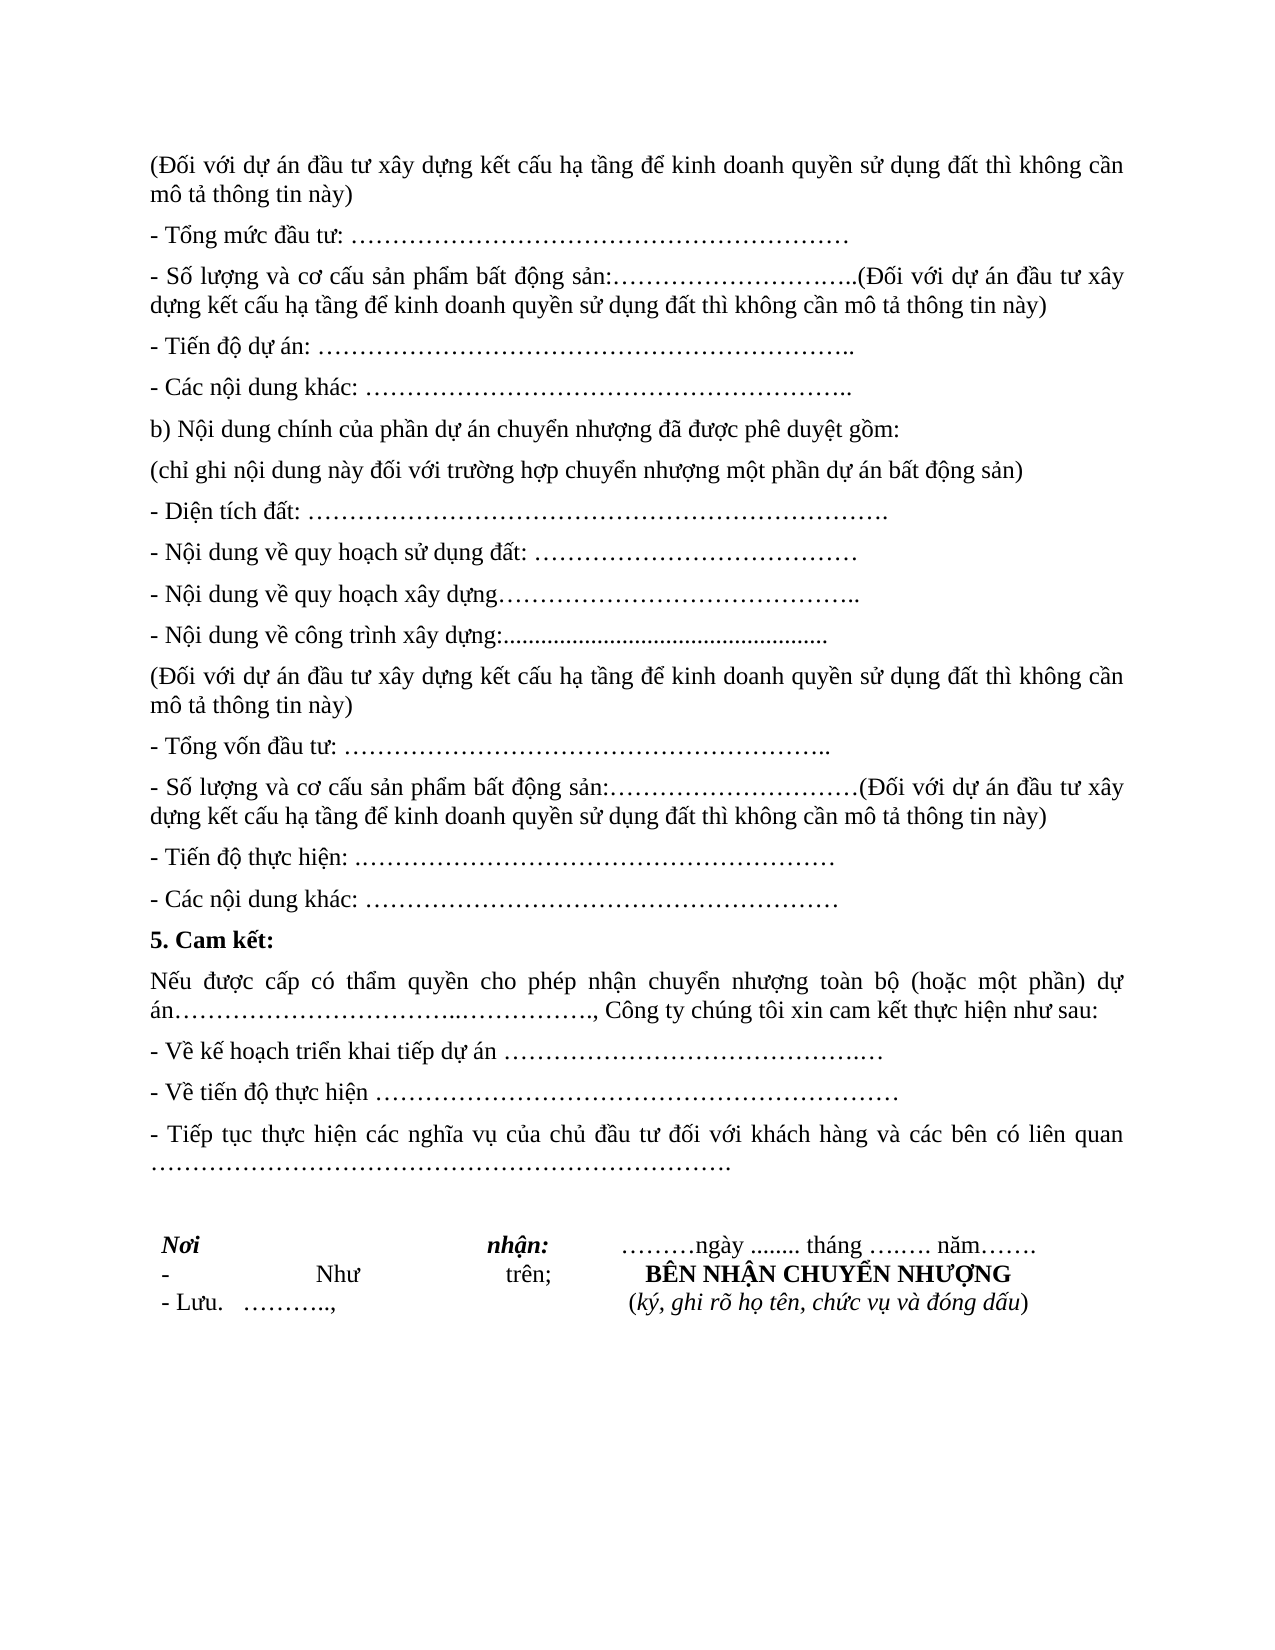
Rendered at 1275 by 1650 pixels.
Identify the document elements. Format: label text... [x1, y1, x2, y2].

text - Tổng vốn đầu tư: ………………………………………………….. [150, 731, 1125, 760]
text b) Nội dung chính của phần dự án chuyển nhượng đã được phê duyệt gồm: [150, 414, 1125, 442]
text - Nội dung về quy hoạch xây dựng…………………………………….. [150, 579, 1125, 607]
text Nếu được cấp có thẩm quyền cho phép nhận chuyển nhượng toàn bộ (hoặc một phần) dự án……………………………..……………., Công ty chúng tôi xin cam kết thực hiện như sau: [150, 966, 1125, 1024]
table_header Nơi nhận: - Như trên; - Lưu. ……….., [150, 1230, 563, 1316]
text - Tiến độ thực hiện: .………………………………………………… [150, 842, 1125, 871]
text - Các nội dung khác: ………………………………………………….. [150, 372, 1125, 401]
text (chỉ ghi nội dung này đối với trường hợp chuyển nhượng một phần dự án bất động sản) [150, 455, 1125, 484]
text 5. Cam kết: [150, 925, 1125, 954]
text - Các nội dung khác: ………………………………………………… [150, 884, 1125, 912]
text - Nội dung về công trình xây dựng:.................................................... [150, 620, 1125, 649]
text (Đối với dự án đầu tư xây dựng kết cấu hạ tầng để kinh doanh quyền sử dụng đất thì không cần mô tả thông tin này) [150, 150, 1125, 207]
text - Về kế hoạch triển khai tiếp dự án …………………………………….… [150, 1036, 1125, 1065]
text (Đối với dự án đầu tư xây dựng kết cấu hạ tầng để kinh doanh quyền sử dụng đất thì không cần mô tả thông tin này) [150, 661, 1125, 719]
text - Diện tích đất: ……………………………………………………………. [150, 496, 1125, 525]
text - Tổng mức đầu tư: …………………………………………………… [150, 220, 1125, 249]
text - Tiếp tục thực hiện các nghĩa vụ của chủ đầu tư đối với khách hàng và các bên có liên quan ……………………………………………………………. [150, 1119, 1125, 1176]
text - Tiến độ dự án: ……………………………………………………….. [150, 331, 1125, 360]
text - Số lượng và cơ cấu sản phẩm bất động sản:…………………………(Đối với dự án đầu tư xây dựng kết cấu hạ tầng để kinh doanh quyền sử dụng đất thì không cần mô tả thông tin này) [150, 772, 1125, 830]
table_header ………ngày ........ tháng ….…. năm……. BÊN NHẬN CHUYỂN NHƯỢNG (ký, ghi rõ họ tên, chức vụ và đóng dấu) [563, 1230, 1094, 1316]
text - Nội dung về quy hoạch sử dụng đất: ………………………………… [150, 537, 1125, 566]
text - Số lượng và cơ cấu sản phẩm bất động sản:…………………….…..(Đối với dự án đầu tư xây dựng kết cấu hạ tầng để kinh doanh quyền sử dụng đất thì không cần mô tả thông tin này) [150, 261, 1125, 319]
text - Về tiến độ thực hiện ……………………………………………………… [150, 1077, 1125, 1106]
